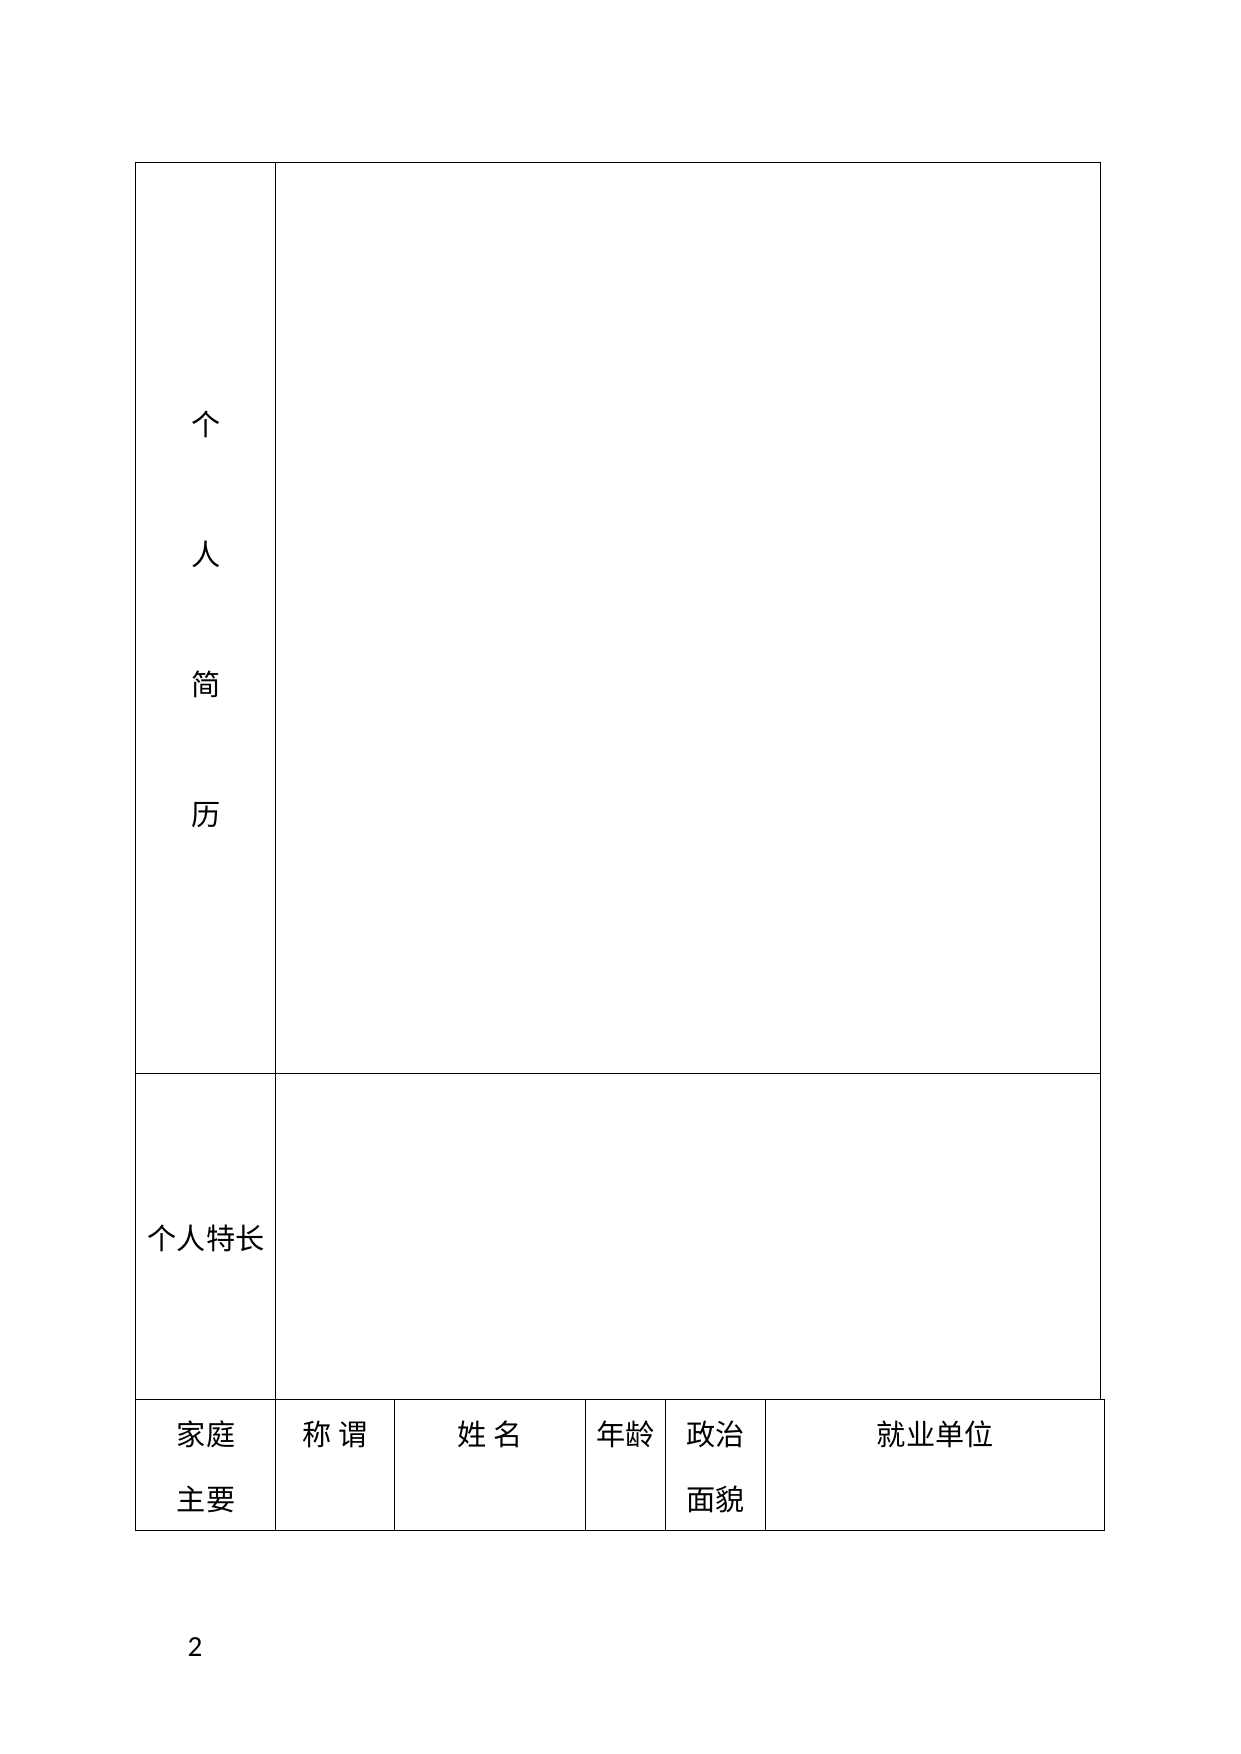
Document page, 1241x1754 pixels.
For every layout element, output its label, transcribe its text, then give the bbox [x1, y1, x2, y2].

table_cell 家庭 主要 成员 及主 要社 会关 系 [136, 1400, 275, 1530]
table_cell 个 人 简 历 [136, 163, 275, 1073]
table_cell [276, 1074, 1100, 1399]
table_cell [276, 163, 1100, 1073]
table_cell 称 谓 [276, 1400, 394, 1530]
table_cell 政治面貌 [666, 1400, 765, 1530]
table_cell 年龄 [586, 1400, 665, 1530]
table_cell 姓 名 [395, 1400, 585, 1530]
table_cell 就业单位 [766, 1400, 1104, 1530]
table_cell 个人特长 [136, 1074, 275, 1399]
